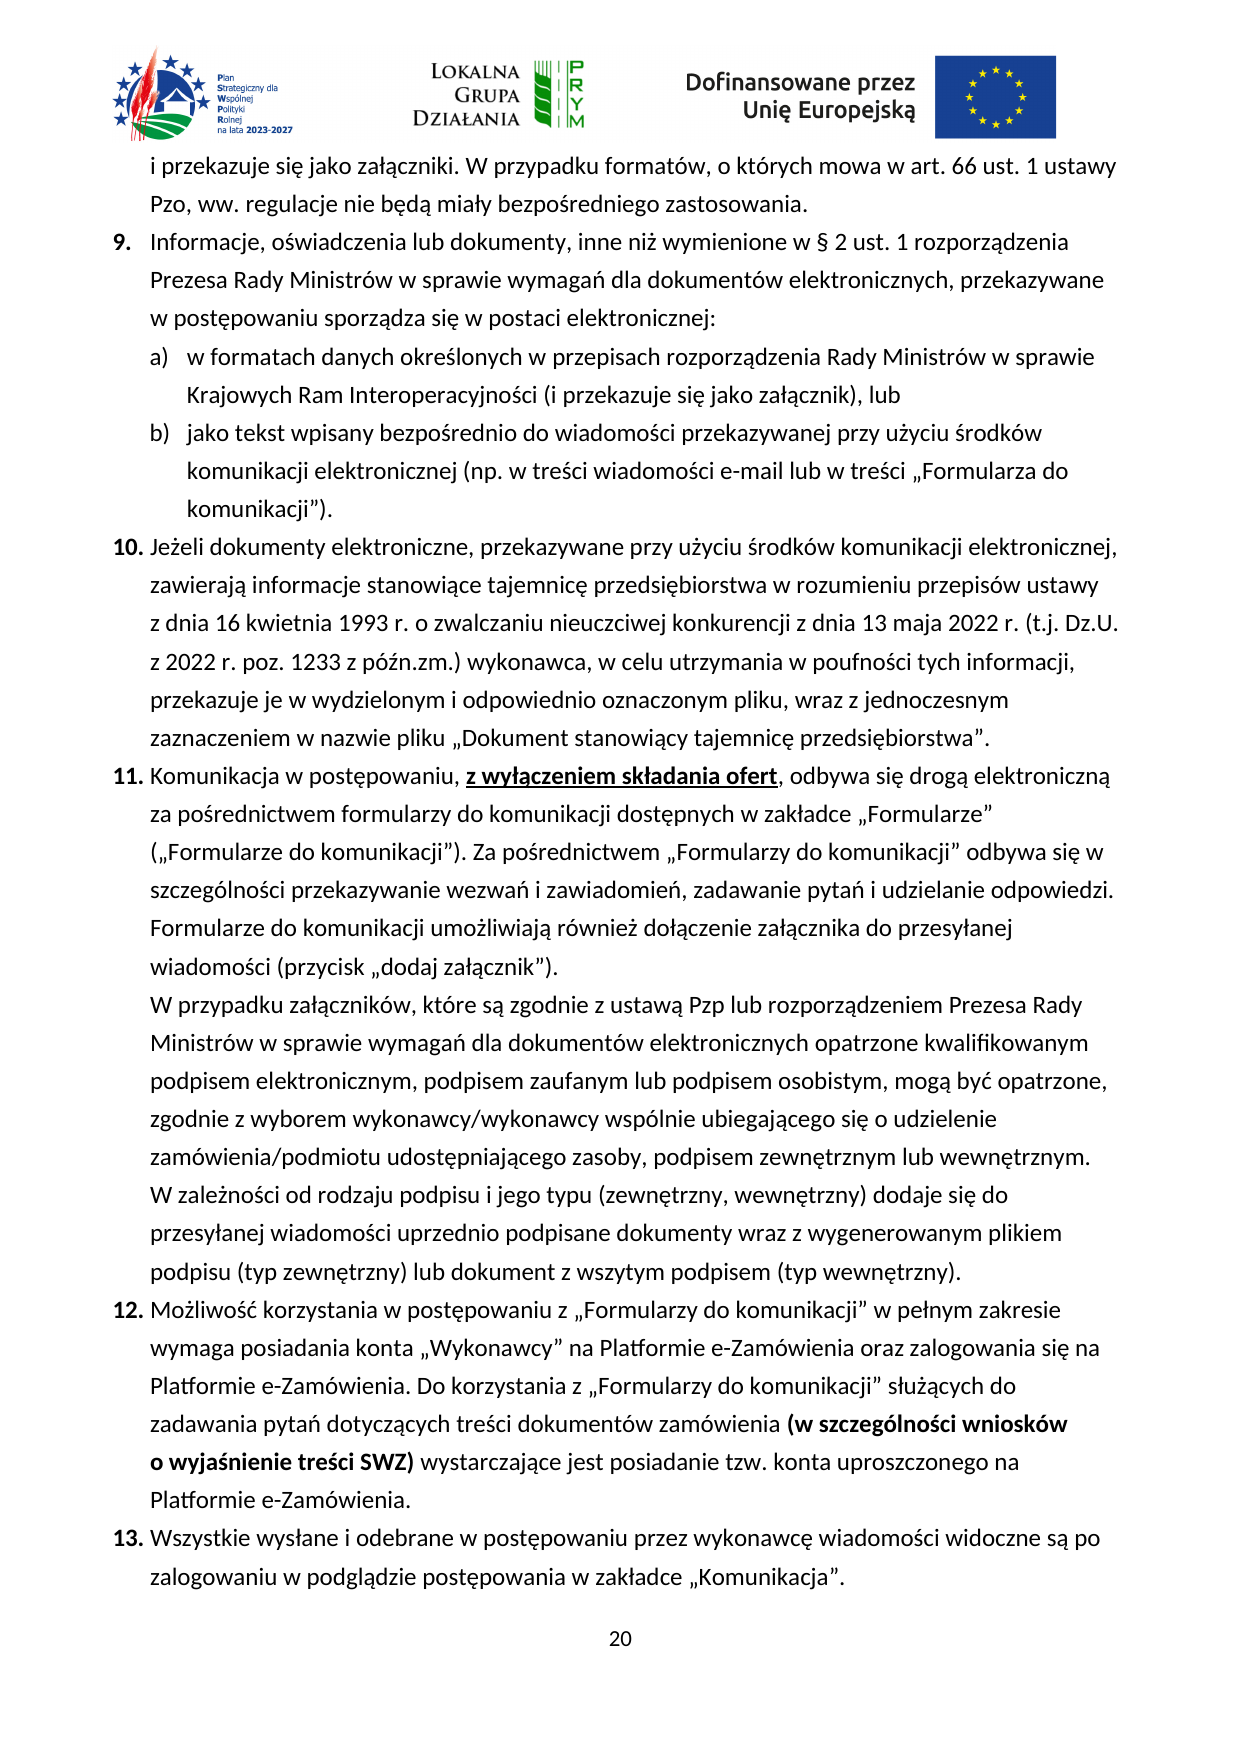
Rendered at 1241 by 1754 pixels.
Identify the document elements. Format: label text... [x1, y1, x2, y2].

list Możliwość korzystania w postępowaniu z „Formularzy do komunikacji” w pełnym zakresie wymaga posiadania konta „Wykonawcy” na Platformie e-Zamówienia oraz zalogowania się na Platformie e-Zamówienia. Do korzystania z „Formularzy do komunikacji” służących do zadawania pytań dotyczących treści dokumentów zamówienia (w szczególności wniosków o wyjaśnienie treści SWZ) wystarczające jest posiadanie tzw. konta uproszczonego na Platformie e-Zamówienia. [112, 1294, 1128, 1515]
list Jeżeli dokumenty elektroniczne, przekazywane przy użyciu środków komunikacji elektronicznej, zawierają informacje stanowiące tajemnicę przedsiębiorstwa w rozumieniu przepisów ustawy z dnia 16 kwietnia 1993 r. o zwalczaniu nieuczciwej konkurencji z dnia 13 maja 2022 r. (t.j. Dz.U. z 2022 r. poz. 1233 z późn.zm.) wykonawca, w celu utrzymania w poufności tych informacji, przekazuje je w wydzielonym i odpowiednio oznaczonym pliku, wraz z jednoczesnym zaznaczeniem w nazwie pliku „Dokument stanowiący tajemnicę przedsiębiorstwa”. [112, 531, 1128, 752]
list Informacje, oświadczenia lub dokumenty, inne niż wymienione w § 2 ust. 1 rozporządzenia Prezesa Rady Ministrów w sprawie wymagań dla dokumentów elektronicznych, przekazywane w postępowaniu sporządza się w postaci elektronicznej: [112, 226, 1128, 333]
picture [112, 45, 1057, 143]
list Wszystkie wysłane i odebrane w postępowaniu przez wykonawcę wiadomości widoczne są po zalogowaniu w podglądzie postępowania w zakładce „Komunikacja”. [112, 1522, 1128, 1591]
list w formatach danych określonych w przepisach rozporządzenia Rady Ministrów w sprawie Krajowych Ram Interoperacyjności (i przekazuje się jako załącznik), lub [149, 341, 1128, 409]
list jako tekst wpisany bezpośrednio do wiadomości przekazywanej przy użyciu środków komunikacji elektronicznej (np. w treści wiadomości e-mail lub w treści „Formularza do komunikacji”). [149, 417, 1128, 524]
text W przypadku załączników, które są zgodnie z ustawą Pzp lub rozporządzeniem Prezesa Rady Ministrów w sprawie wymagań dla dokumentów elektronicznych opatrzone kwalifikowanym podpisem elektronicznym, podpisem zaufanym lub podpisem osobistym, mogą być opatrzone, zgodnie z wyborem wykonawcy/wykonawcy wspólnie ubiegającego się o udzielenie zamówienia/podmiotu udostępniającego zasoby, podpisem zewnętrznym lub wewnętrznym. W zależności od rodzaju podpisu i jego typu (zewnętrzny, wewnętrzny) dodaje się do przesyłanej wiadomości uprzednio podpisane dokumenty wraz z wygenerowanym plikiem podpisu (typ zewnętrzny) lub dokument z wszytym podpisem (typ wewnętrzny). [150, 989, 1128, 1286]
list Komunikacja w postępowaniu, z wyłączeniem składania ofert, odbywa się drogą elektroniczną za pośrednictwem formularzy do komunikacji dostępnych w zakładce „Formularze” („Formularze do komunikacji”). Za pośrednictwem „Formularzy do komunikacji” odbywa się w szczególności przekazywanie wezwań i zawiadomień, zadawanie pytań i udzielanie odpowiedzi. Formularze do komunikacji umożliwiają również dołączenie załącznika do przesyłanej wiadomości (przycisk „dodaj załącznik”). [112, 760, 1128, 981]
